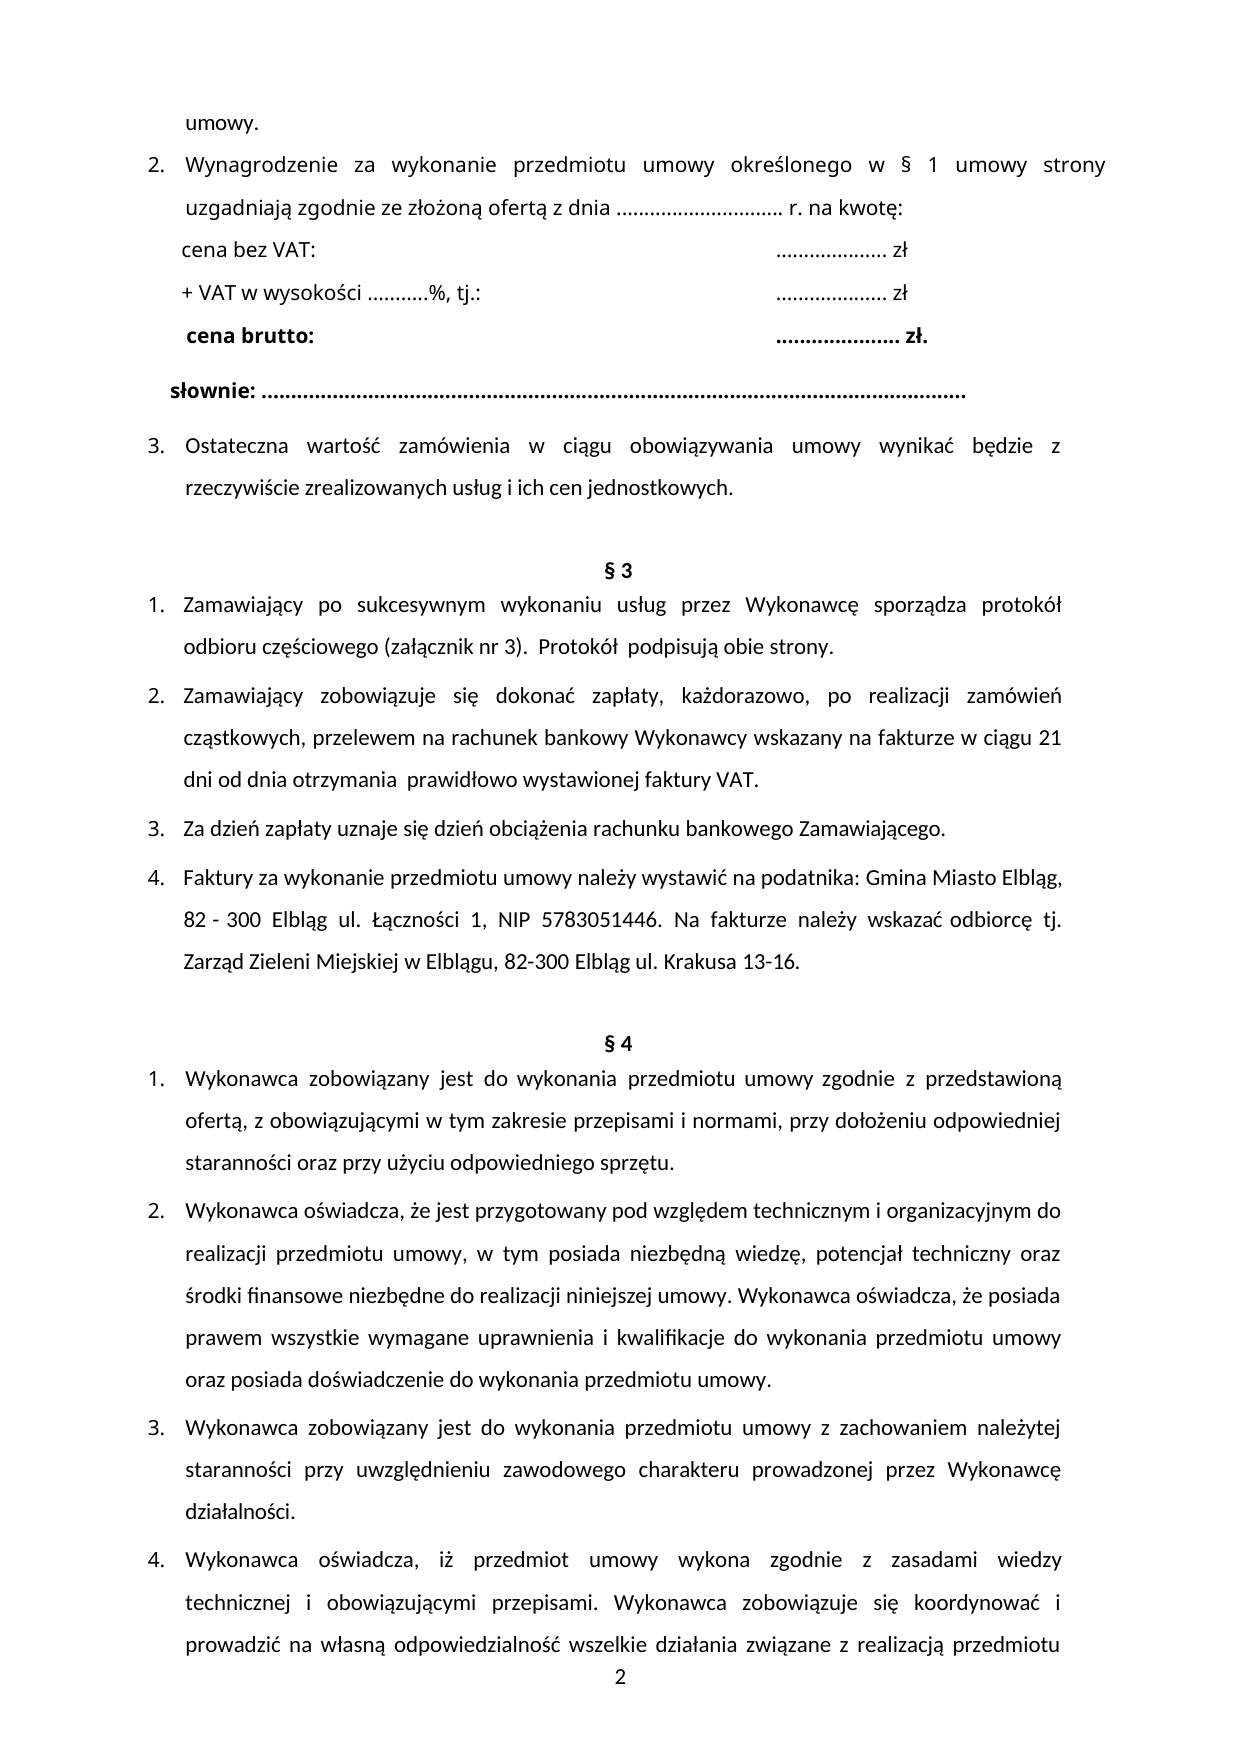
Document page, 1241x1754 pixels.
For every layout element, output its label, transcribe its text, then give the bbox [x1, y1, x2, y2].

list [148, 1545, 1062, 1658]
list Wykonawca oświadcza, że jest przygotowany pod względem technicznym i organizacyjnym do realizacji przedmiotu umowy, w tym posiada niezbędną wiedzę, potencjał techniczny oraz środki finansowe niezbędne do realizacji niniejszej umowy. Wykonawca oświadcza, że posiada prawem wszystkie wymagane uprawnienia i kwalifikacje do wykonania przedmiotu umowy oraz posiada doświadczenie do wykonania przedmiotu umowy. [148, 1196, 1062, 1393]
list Wynagrodzenie za wykonanie przedmiotu umowy określonego w § 1 umowy strony uzgadniają zgodnie ze złożoną ofertą z dnia .............................. r. na kwotę: [148, 150, 1107, 221]
list + VAT w wysokości ...........%, tj.: .................... zł [170, 278, 1107, 307]
list cena bez VAT: .................... zł [170, 236, 1107, 264]
list cena brutto: ..................... zł. [170, 321, 1107, 349]
list Zamawiający po sukcesywnym wykonaniu usług przez Wykonawcę sporządza protokół odbioru częściowego (załącznik nr 3). Protokół podpisują obie strony. [148, 590, 1063, 660]
subtitle § 4 [604, 1029, 1107, 1058]
list Ostateczna wartość zamówienia w ciągu obowiązywania umowy wynikać będzie z rzeczywiście zrealizowanych usług i ich cen jednostkowych. [148, 431, 1062, 501]
subtitle § 3 [604, 556, 1107, 584]
text umowy. [185, 108, 1107, 136]
list Za dzień zapłaty uznaje się dzień obciążenia rachunku bankowego Zamawiającego. [148, 814, 1063, 842]
list Wykonawca zobowiązany jest do wykonania przedmiotu umowy zgodnie z przedstawioną ofertą, z obowiązującymi w tym zakresie przepisami i normami, przy dołożeniu odpowiedniej staranności oraz przy użyciu odpowiedniego sprzętu. [148, 1064, 1062, 1176]
list Faktury za wykonanie przedmiotu umowy należy wystawić na podatnika: Gmina Miasto Elbląg, 82 - 300 Elbląg ul. Łączności 1, NIP 5783051446. Na fakturze należy wskazać odbiorcę tj. Zarząd Zieleni Miejskiej w Elblągu, 82-300 Elbląg ul. Krakusa 13-16. [148, 863, 1063, 975]
list słownie: ....................................................................................................................... [170, 376, 1107, 404]
list Wykonawca zobowiązany jest do wykonania przedmiotu umowy z zachowaniem należytej staranności przy uwzględnieniu zawodowego charakteru prowadzonej przez Wykonawcę działalności. [148, 1413, 1062, 1525]
list Zamawiający zobowiązuje się dokonać zapłaty, każdorazowo, po realizacji zamówień cząstkowych, przelewem na rachunek bankowy Wykonawcy wskazany na fakturze w ciągu 21 dni od dnia otrzymania prawidłowo wystawionej faktury VAT. [148, 681, 1063, 793]
